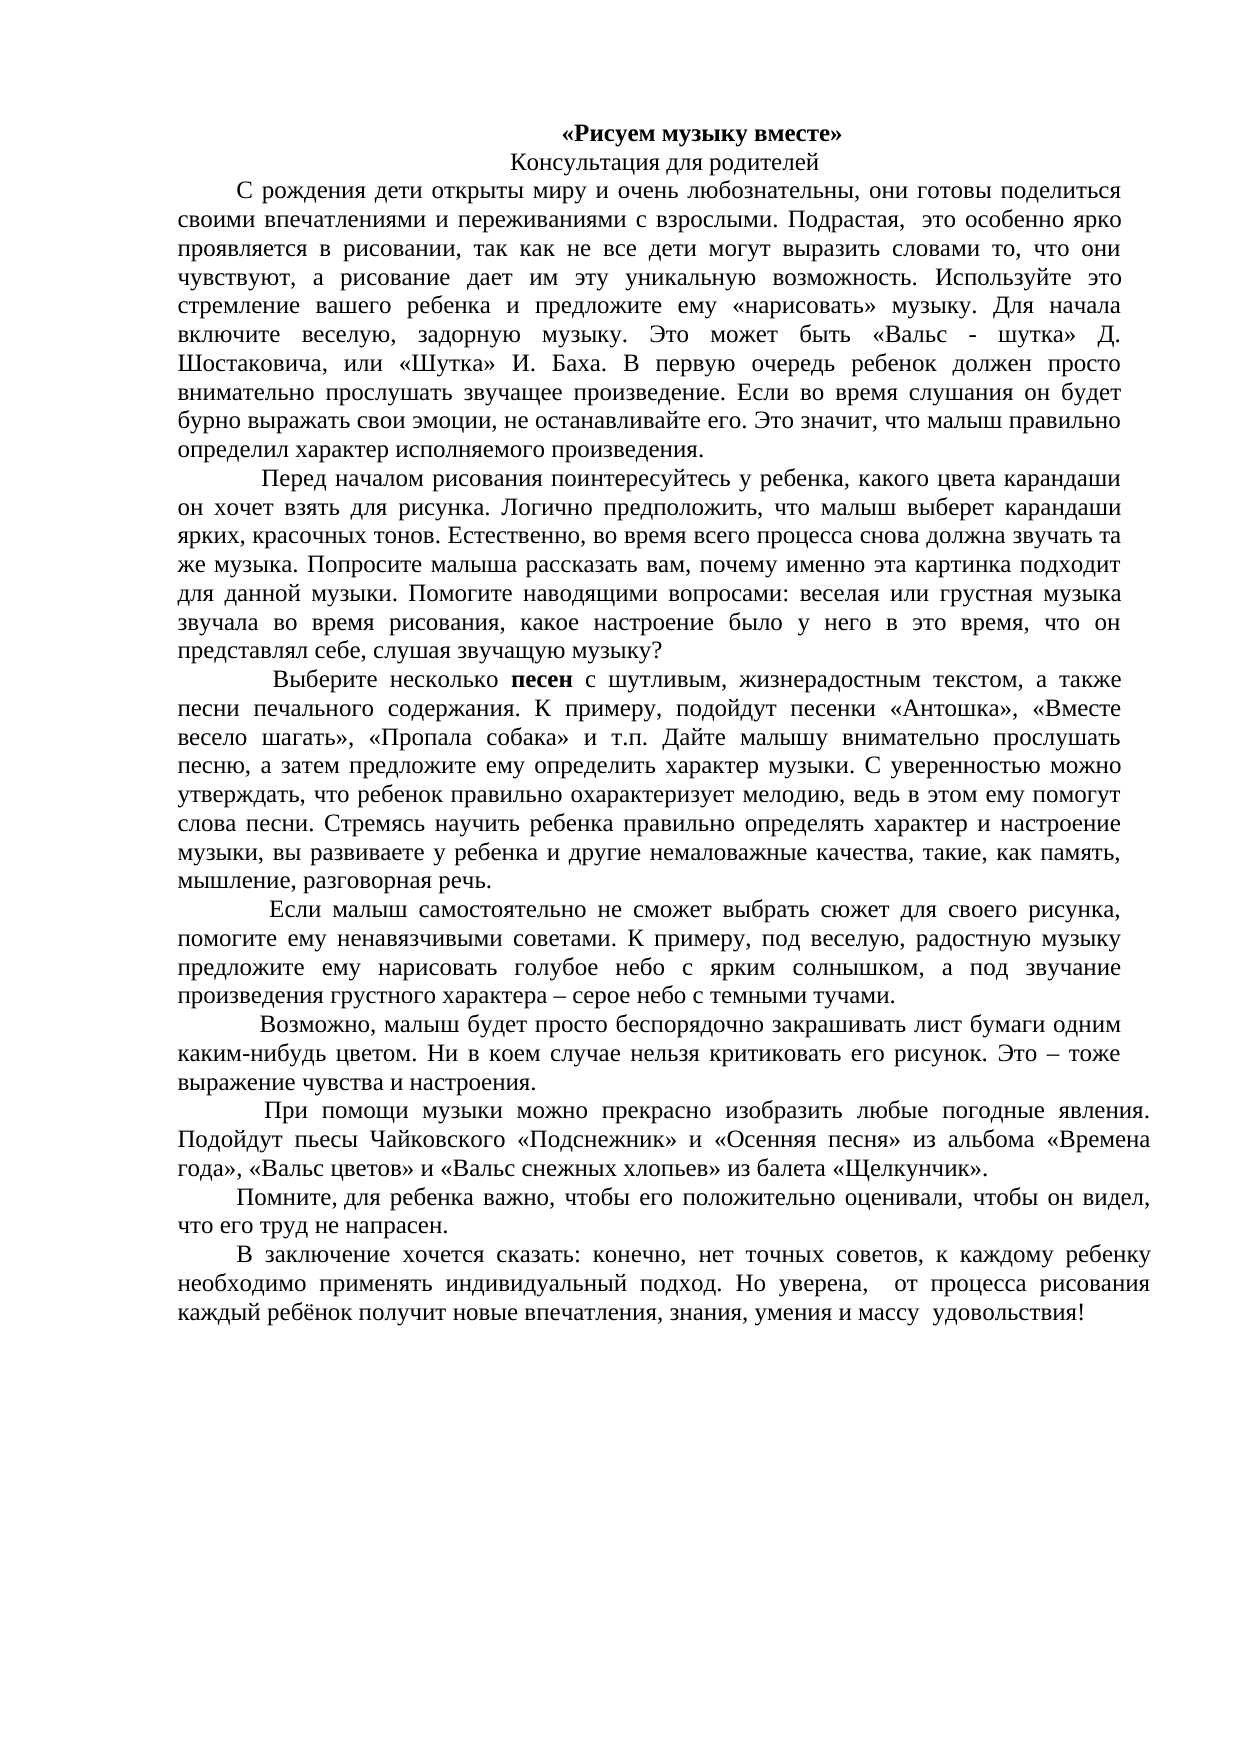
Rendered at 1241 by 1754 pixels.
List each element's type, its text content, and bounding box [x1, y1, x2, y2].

text Возможно, малыш будет просто беспорядочно закрашивать лист бумаги одним каким-нибудь цветом. Ни в коем случае нельзя критиковать его рисунок. Это ‒ тоже выражение чувства и настроения. [177, 1009, 1122, 1096]
text Помните, для ребенка важно, чтобы его положительно оценивали, чтобы он видел, что его труд не напрасен. [177, 1182, 1152, 1239]
text Перед началом рисования поинтересуйтесь у ребенка, какого цвета карандаши он хочет взять для рисунка. Логично предположить, что малыш выберет карандаши ярких, красочных тонов. Естественно, во время всего процесса снова должна звучать та же музыка. Попросите малыша рассказать вам, почему именно эта картинка подходит для данной музыки. Помогите наводящими вопросами: веселая или грустная музыка звучала во время рисования, какое настроение было у него в это время, что он представлял себе, слушая звучащую музыку? [177, 463, 1122, 664]
text Если малыш самостоятельно не сможет выбрать сюжет для своего рисунка, помогите ему ненавязчивыми советами. К примеру, под веселую, радостную музыку предложите ему нарисовать голубое небо с ярким солнышком, а под звучание произведения грустного характера ‒ серое небо с темными тучами. [177, 894, 1122, 1009]
text При помощи музыки можно прекрасно изобразить любые погодные явления. Подойдут пьесы Чайковского «Подснежник» и «Осенняя песня» из альбома «Времена года», «Вальс цветов» и «Вальс снежных хлопьев» из балета «Щелкунчик». [177, 1096, 1152, 1182]
text Консультация для родителей [207, 147, 1122, 176]
text В заключение хочется сказать: конечно, нет точных советов, к каждому ребенку необходимо применять индивидуальный подход. Но уверена, от процесса рисования каждый ребёнок получит новые впечатления, знания, умения и массу удовольствия! [177, 1239, 1152, 1326]
text «Рисуем музыку вместе» [177, 118, 1152, 147]
text С рождения дети открыты миру и очень любознательны, они готовы поделиться своими впечатлениями и переживаниями с взрослыми. Подрастая, это особенно ярко проявляется в рисовании, так как не все дети могут выразить словами то, что они чувствуют, а рисование дает им эту уникальную возможность. Используйте это стремление вашего ребенка и предложите ему «нарисовать» музыку. Для начала включите веселую, задорную музыку. Это может быть «Вальс - шутка» Д. Шостаковича, или «Шутка» И. Баха. В первую очередь ребенок должен просто внимательно прослушать звучащее произведение. Если во время слушания он будет бурно выражать свои эмоции, не останавливайте его. Это значит, что малыш правильно определил характер исполняемого произведения. [177, 176, 1122, 463]
text Выберите несколько песен с шутливым, жизнерадостным текстом, а также песни печального содержания. К примеру, подойдут песенки «Антошка», «Вместе весело шагать», «Пропала собака» и т.п. Дайте малышу внимательно прослушать песню, а затем предложите ему определить характер музыки. С уверенностью можно утверждать, что ребенок правильно охарактеризует мелодию, ведь в этом ему помогут слова песни. Стремясь научить ребенка правильно определять характер и настроение музыки, вы развиваете у ребенка и другие немаловажные качества, такие, как память, мышление, разговорная речь. [177, 664, 1122, 894]
